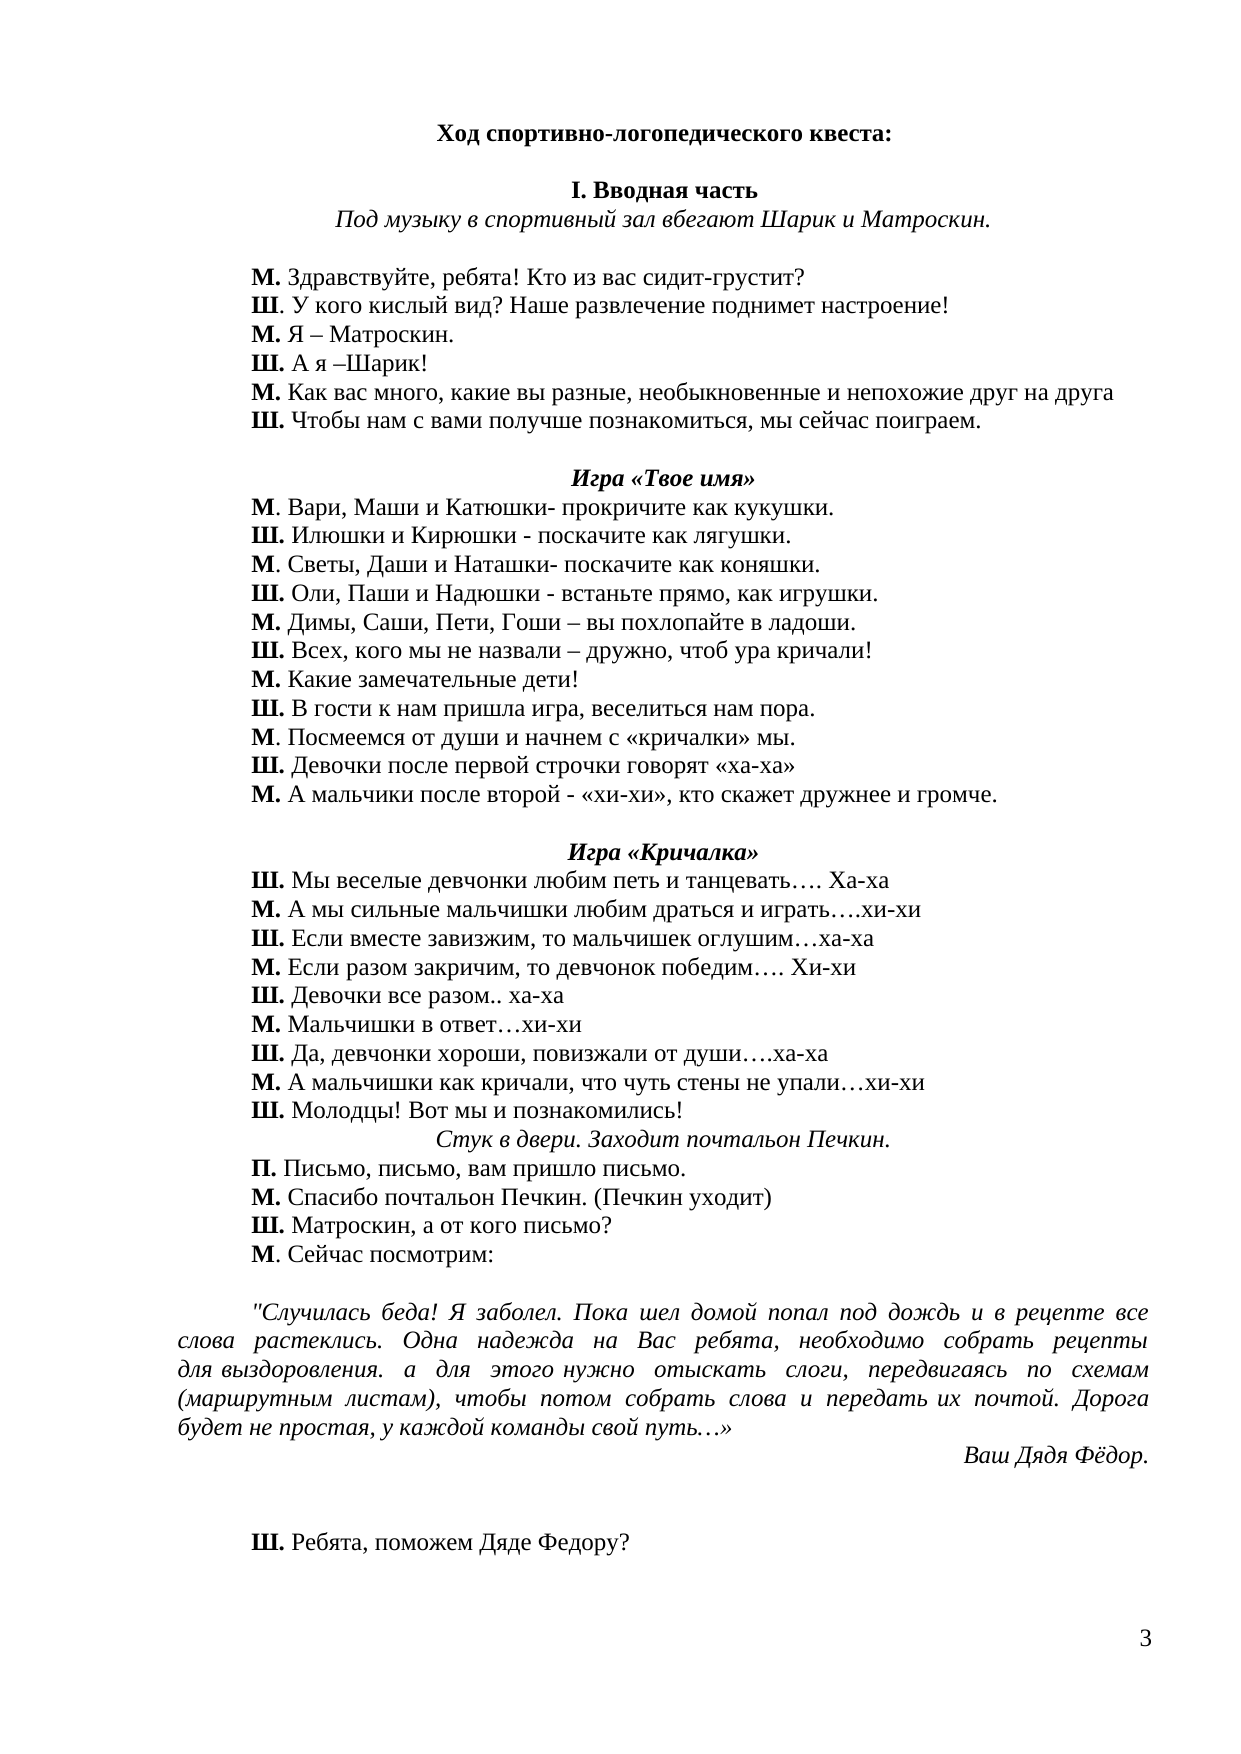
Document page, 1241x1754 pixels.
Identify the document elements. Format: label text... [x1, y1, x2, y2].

text М. Мальчишки в ответ…хи-хи [177, 1009, 1152, 1038]
text "Случилась беда! Я заболел. Пока шел домой попал под дождь и в рецепте все слова растеклись. Одна надежда на Вас ребята, необходимо собрать рецепты для выздоровления. а для этого нужно отыскать слоги, передвигаясь по схемам (маршрутным листам), чтобы потом собрать слова и передать их почтой. Дорога будет не простая, у каждой команды свой путь…» [177, 1297, 1152, 1441]
text Ш. Всех, кого мы не назвали – дружно, чтоб ура кричали! [177, 636, 1152, 664]
text М. Как вас много, какие вы разные, необыкновенные и непохожие друг на друга [177, 377, 1152, 406]
text М. Вари, Маши и Катюшки- прокричите как кукушки. [177, 492, 1152, 521]
text М. Посмеемся от души и начнем с «кричалки» мы. [177, 722, 1152, 751]
text М. А мы сильные мальчишки любим драться и играть….хи-хи [177, 894, 1152, 923]
text М. А мальчики после второй - «хи-хи», кто скажет дружнее и громче. [177, 779, 1152, 808]
text Ш. Да, девчонки хороши, повизжали от души….ха-ха [177, 1038, 1152, 1067]
text Ш. Матроскин, а от кого письмо? [177, 1211, 1152, 1239]
text Ш. У кого кислый вид? Наше развлечение поднимет настроение! [177, 291, 1152, 319]
text Ш. Ребята, поможем Дяде Федору? [177, 1527, 1152, 1556]
text М. А мальчишки как кричали, что чуть стены не упали…хи-хи [177, 1067, 1152, 1096]
text Игра «Кричалка» [177, 837, 1152, 866]
text Ш. Чтобы нам с вами получше познакомиться, мы сейчас поиграем. [177, 406, 1152, 434]
text Ш. Если вместе завизжим, то мальчишек оглушим…ха-ха [177, 923, 1152, 952]
text Ш. Мы веселые девчонки любим петь и танцевать…. Ха-ха [177, 866, 1152, 894]
text Ход спортивно-логопедического квеста: [177, 118, 1152, 147]
text Ш. Девочки все разом.. ха-ха [177, 981, 1152, 1009]
text М. Димы, Саши, Пети, Гоши – вы похлопайте в ладоши. [177, 607, 1152, 636]
text Ш. Девочки после первой строчки говорят «ха-ха» [177, 751, 1152, 779]
text М. Сейчас посмотрим: [177, 1239, 1152, 1268]
text Игра «Твое имя» [177, 463, 1152, 492]
text М. Если разом закричим, то девчонок победим…. Хи-хи [177, 952, 1152, 981]
text Ш. А я –Шарик! [177, 348, 1152, 377]
text М. Светы, Даши и Наташки- поскачите как коняшки. [177, 549, 1152, 578]
text М. Какие замечательные дети! [177, 664, 1152, 693]
text I. Вводная часть [177, 176, 1152, 204]
text М. Спасибо почтальон Печкин. (Печкин уходит) [177, 1182, 1152, 1211]
text Ш. Илюшки и Кирюшки - поскачите как лягушки. [177, 521, 1152, 549]
text М. Я – Матроскин. [177, 319, 1152, 348]
text Ваш Дядя Фёдор. [177, 1441, 1152, 1469]
text П. Письмо, письмо, вам пришло письмо. [177, 1153, 1152, 1182]
text Ш. В гости к нам пришла игра, веселиться нам пора. [177, 693, 1152, 722]
text Ш. Молодцы! Вот мы и познакомились! [177, 1096, 1152, 1124]
text Стук в двери. Заходит почтальон Печкин. [177, 1124, 1152, 1153]
text Под музыку в спортивный зал вбегают Шарик и Матроскин. [177, 204, 1152, 233]
text Ш. Оли, Паши и Надюшки - встаньте прямо, как игрушки. [177, 578, 1152, 607]
text М. Здравствуйте, ребята! Кто из вас сидит-грустит? [177, 262, 1152, 291]
